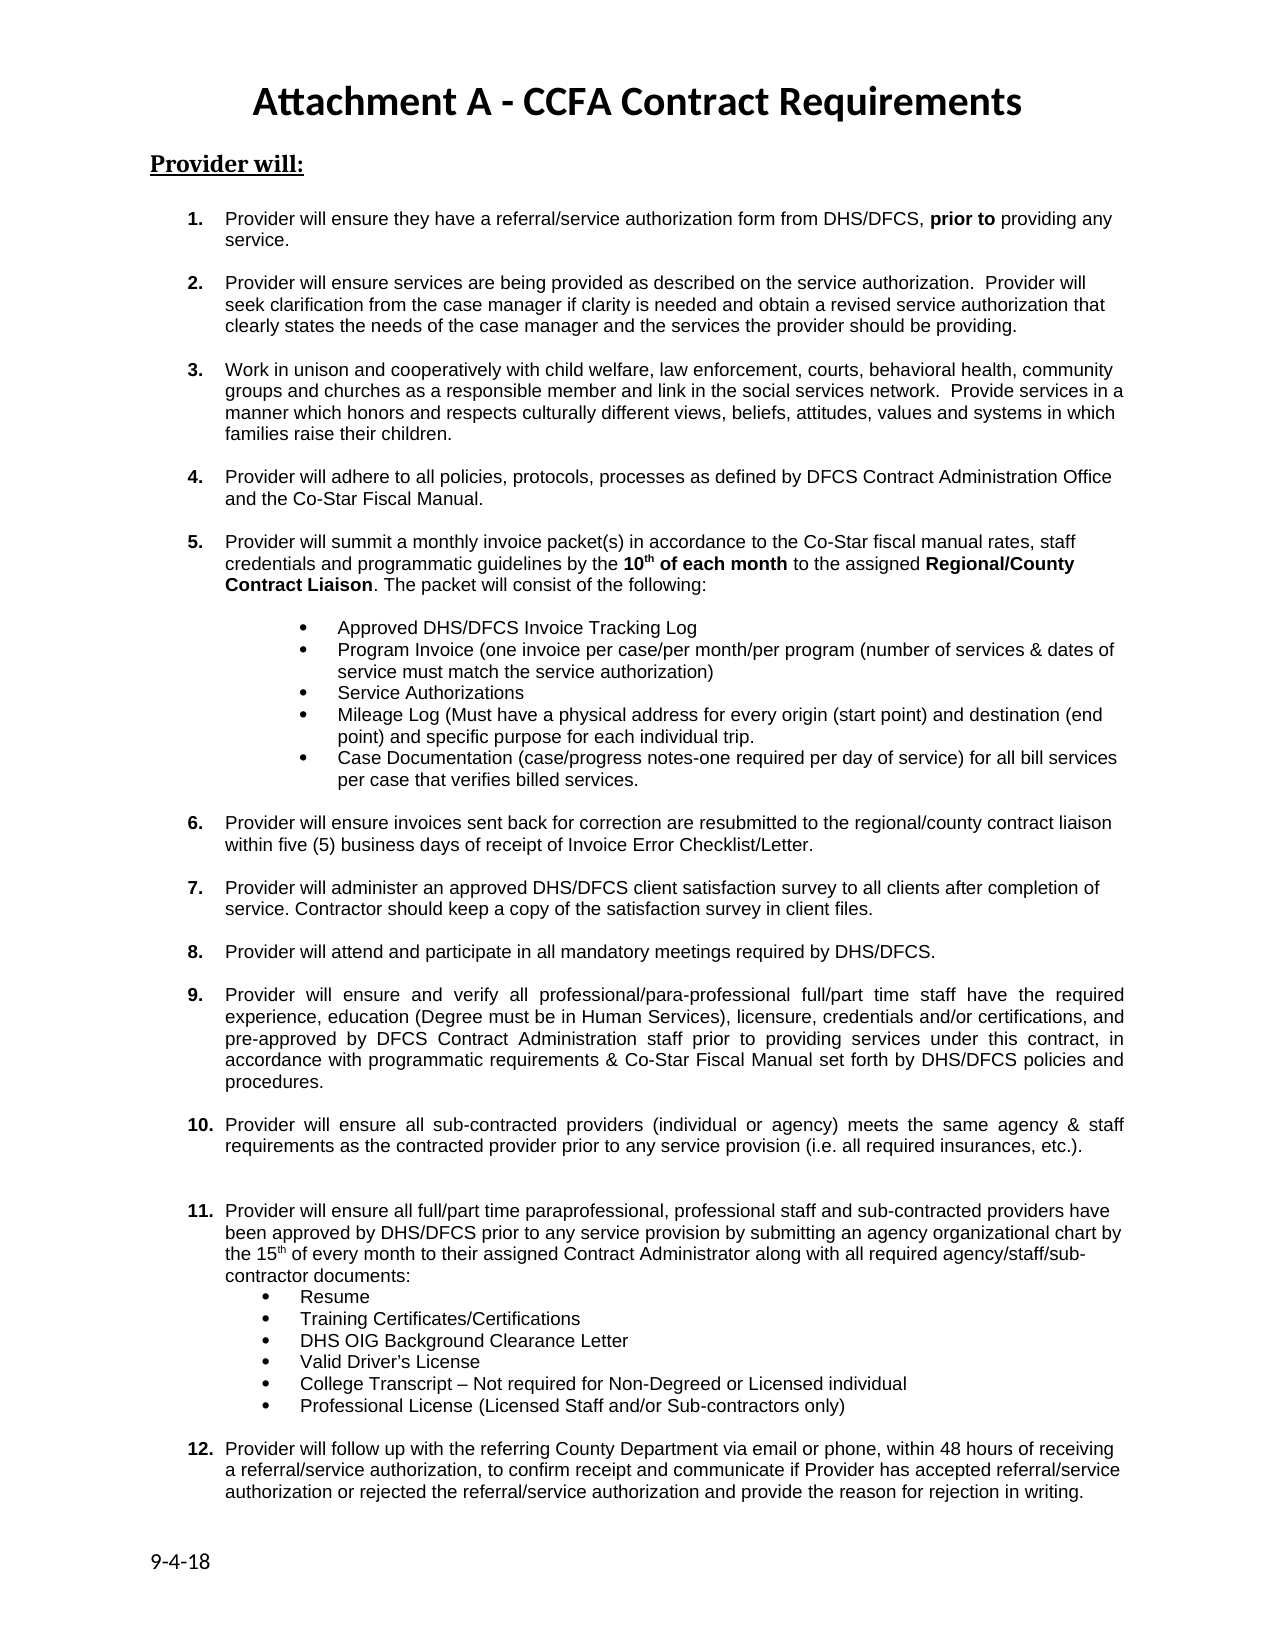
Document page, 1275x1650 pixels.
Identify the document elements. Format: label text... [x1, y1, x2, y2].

list Provider will ensure they have a referral/service authorization form from DHS/DFCS, prior to providing any service. [187, 207, 1125, 251]
list DHS OIG Background Clearance Letter [262, 1329, 1125, 1351]
list Provider will ensure services are being provided as described on the service authorization. Provider will seek clarification from the case manager if clarity is needed and obtain a revised service authorization that clearly states the needs of the case manager and the services the provider should be providing. [187, 272, 1125, 337]
list Valid Driver’s License [262, 1351, 1125, 1373]
list Provider will attend and participate in all mandatory meetings required by DHS/DFCS. [187, 941, 1125, 963]
list Resume [262, 1286, 1125, 1308]
list Training Certificates/Certifications [262, 1308, 1125, 1329]
list Provider will follow up with the referring County Department via email or phone, within 48 hours of receiving a referral/service authorization, to confirm receipt and communicate if Provider has accepted referral/service authorization or rejected the referral/service authorization and provide the reason for rejection in writing. [187, 1438, 1125, 1502]
list Provider will ensure invoices sent back for correction are resubmitted to the regional/county contract liaison within five (5) business days of receipt of Invoice Error Checklist/Letter. [187, 812, 1125, 855]
list Professional License (Licensed Staff and/or Sub-contractors only) [262, 1394, 1125, 1416]
list Approved DHS/DFCS Invoice Tracking Log [300, 617, 1125, 639]
list Provider will summit a monthly invoice packet(s) in accordance to the Co-Star fiscal manual rates, staff credentials and programmatic guidelines by the 10th of each month to the assigned Regional/County Contract Liaison. The packet will consist of the following: [187, 531, 1125, 596]
list Work in unison and cooperatively with child welfare, law enforcement, courts, behavioral health, community groups and churches as a responsible member and link in the social services network. Provide services in a manner which honors and respects culturally different views, beliefs, attitudes, values and systems in which families raise their children. [187, 358, 1125, 445]
text Provider will: [150, 150, 1125, 179]
list Service Authorizations [300, 682, 1125, 704]
list Mileage Log (Must have a physical address for every origin (start point) and destination (end point) and specific purpose for each individual trip. [300, 704, 1125, 747]
list Provider will ensure all full/part time paraprofessional, professional staff and sub-contracted providers have been approved by DHS/DFCS prior to any service provision by submitting an agency organizational chart by the 15th of every month to their assigned Contract Administrator along with all required agency/staff/sub-contractor documents: [187, 1200, 1125, 1286]
list Provider will ensure and verify all professional/para-professional full/part time staff have the required experience, education (Degree must be in Human Services), licensure, credentials and/or certifications, and pre-approved by DFCS Contract Administration staff prior to providing services under this contract, in accordance with programmatic requirements & Co-Star Fiscal Manual set forth by DHS/DFCS policies and procedures. [187, 984, 1125, 1092]
list Provider will adhere to all policies, protocols, processes as defined by DFCS Contract Administration Office and the Co-Star Fiscal Manual. [187, 466, 1125, 509]
list Provider will ensure all sub-contracted providers (individual or agency) meets the same agency & staff requirements as the contracted provider prior to any service provision (i.e. all required insurances, etc.). [187, 1114, 1125, 1157]
list Provider will administer an approved DHS/DFCS client satisfaction survey to all clients after completion of service. Contractor should keep a copy of the satisfaction survey in client files. [187, 876, 1125, 919]
list College Transcript – Not required for Non-Degreed or Licensed individual [262, 1373, 1125, 1394]
list Case Documentation (case/progress notes-one required per day of service) for all bill services per case that verifies billed services. [300, 747, 1125, 790]
list Program Invoice (one invoice per case/per month/per program (number of services & dates of service must match the service authorization) [300, 639, 1125, 682]
